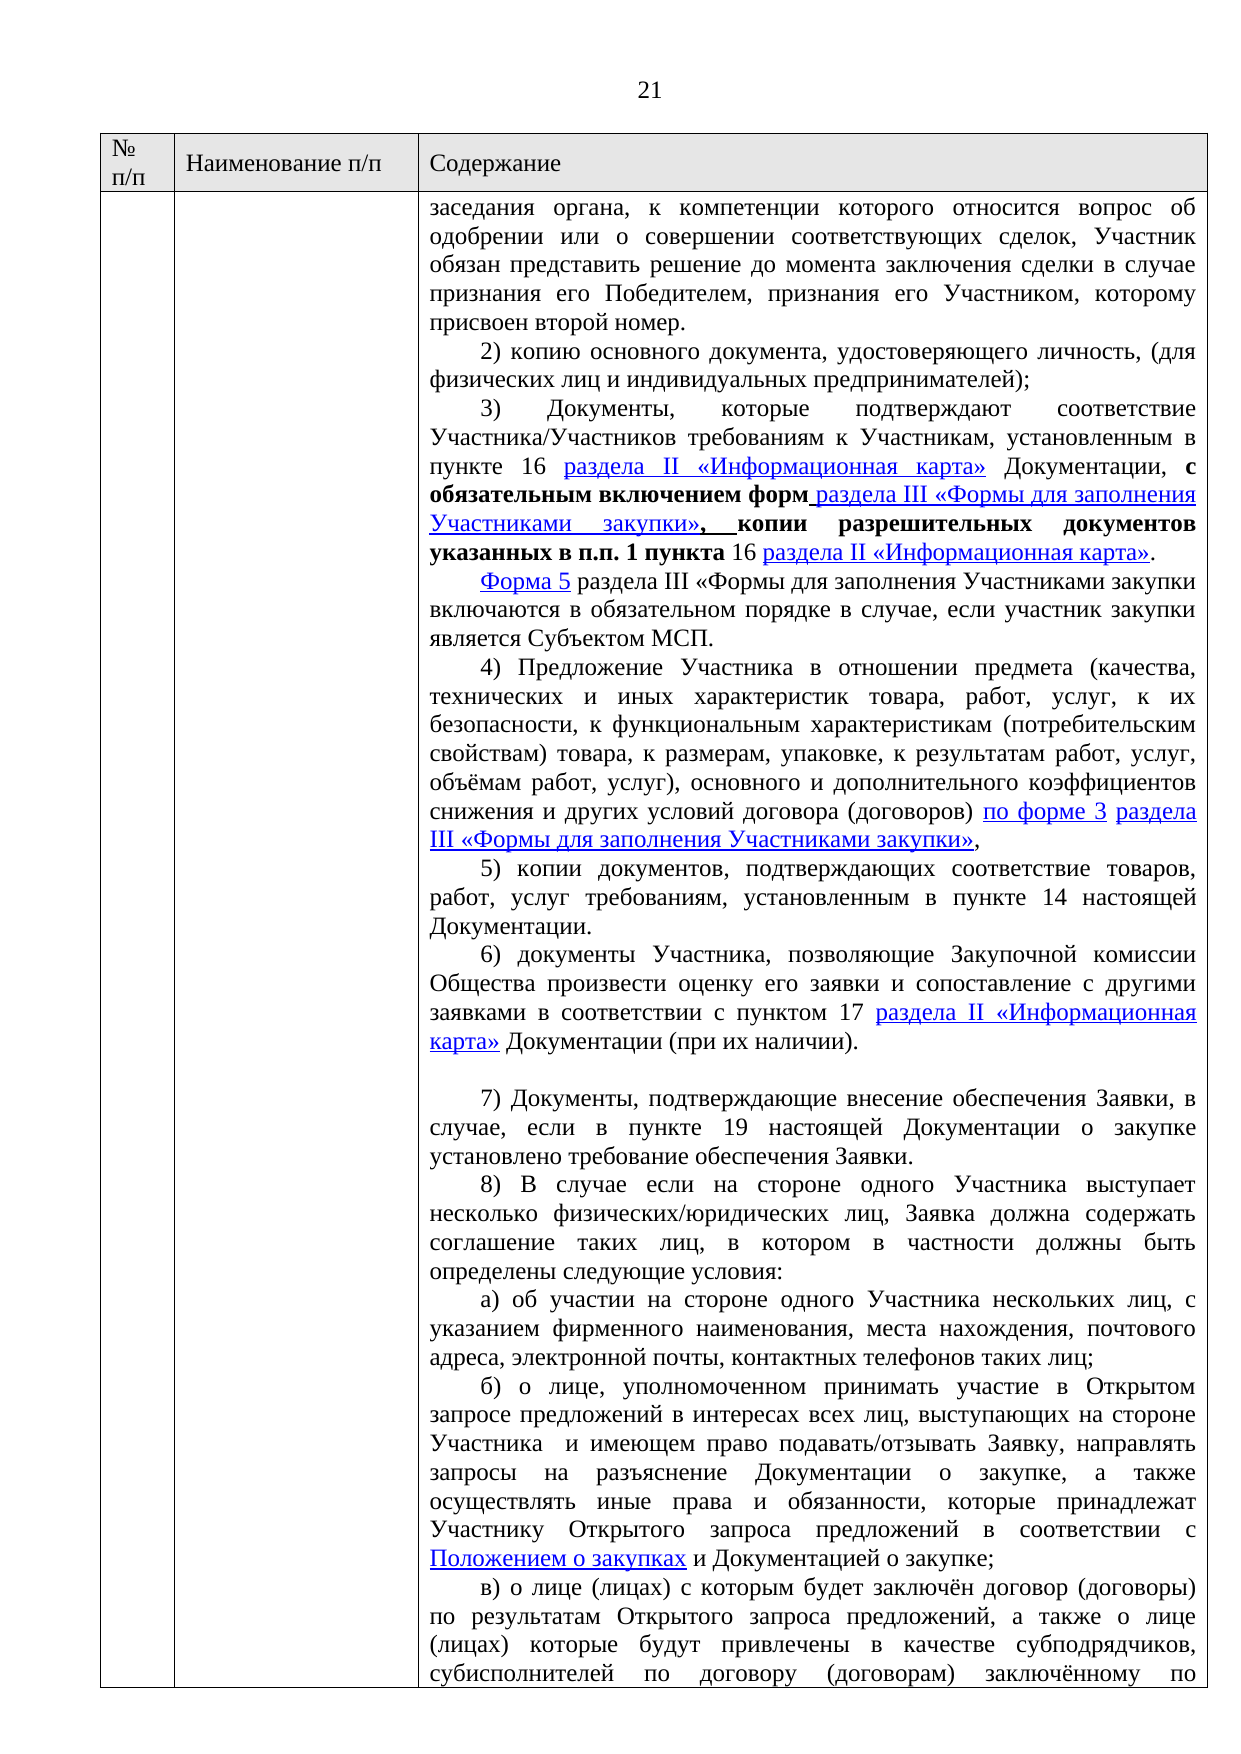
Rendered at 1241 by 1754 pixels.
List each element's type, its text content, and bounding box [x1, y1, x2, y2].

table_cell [175, 192, 418, 1687]
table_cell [419, 192, 1207, 1687]
table_header № п/п [101, 134, 174, 191]
table_header Наименование п/п [175, 134, 418, 191]
table_header Содержание [419, 134, 1207, 191]
table_cell [101, 192, 174, 1687]
